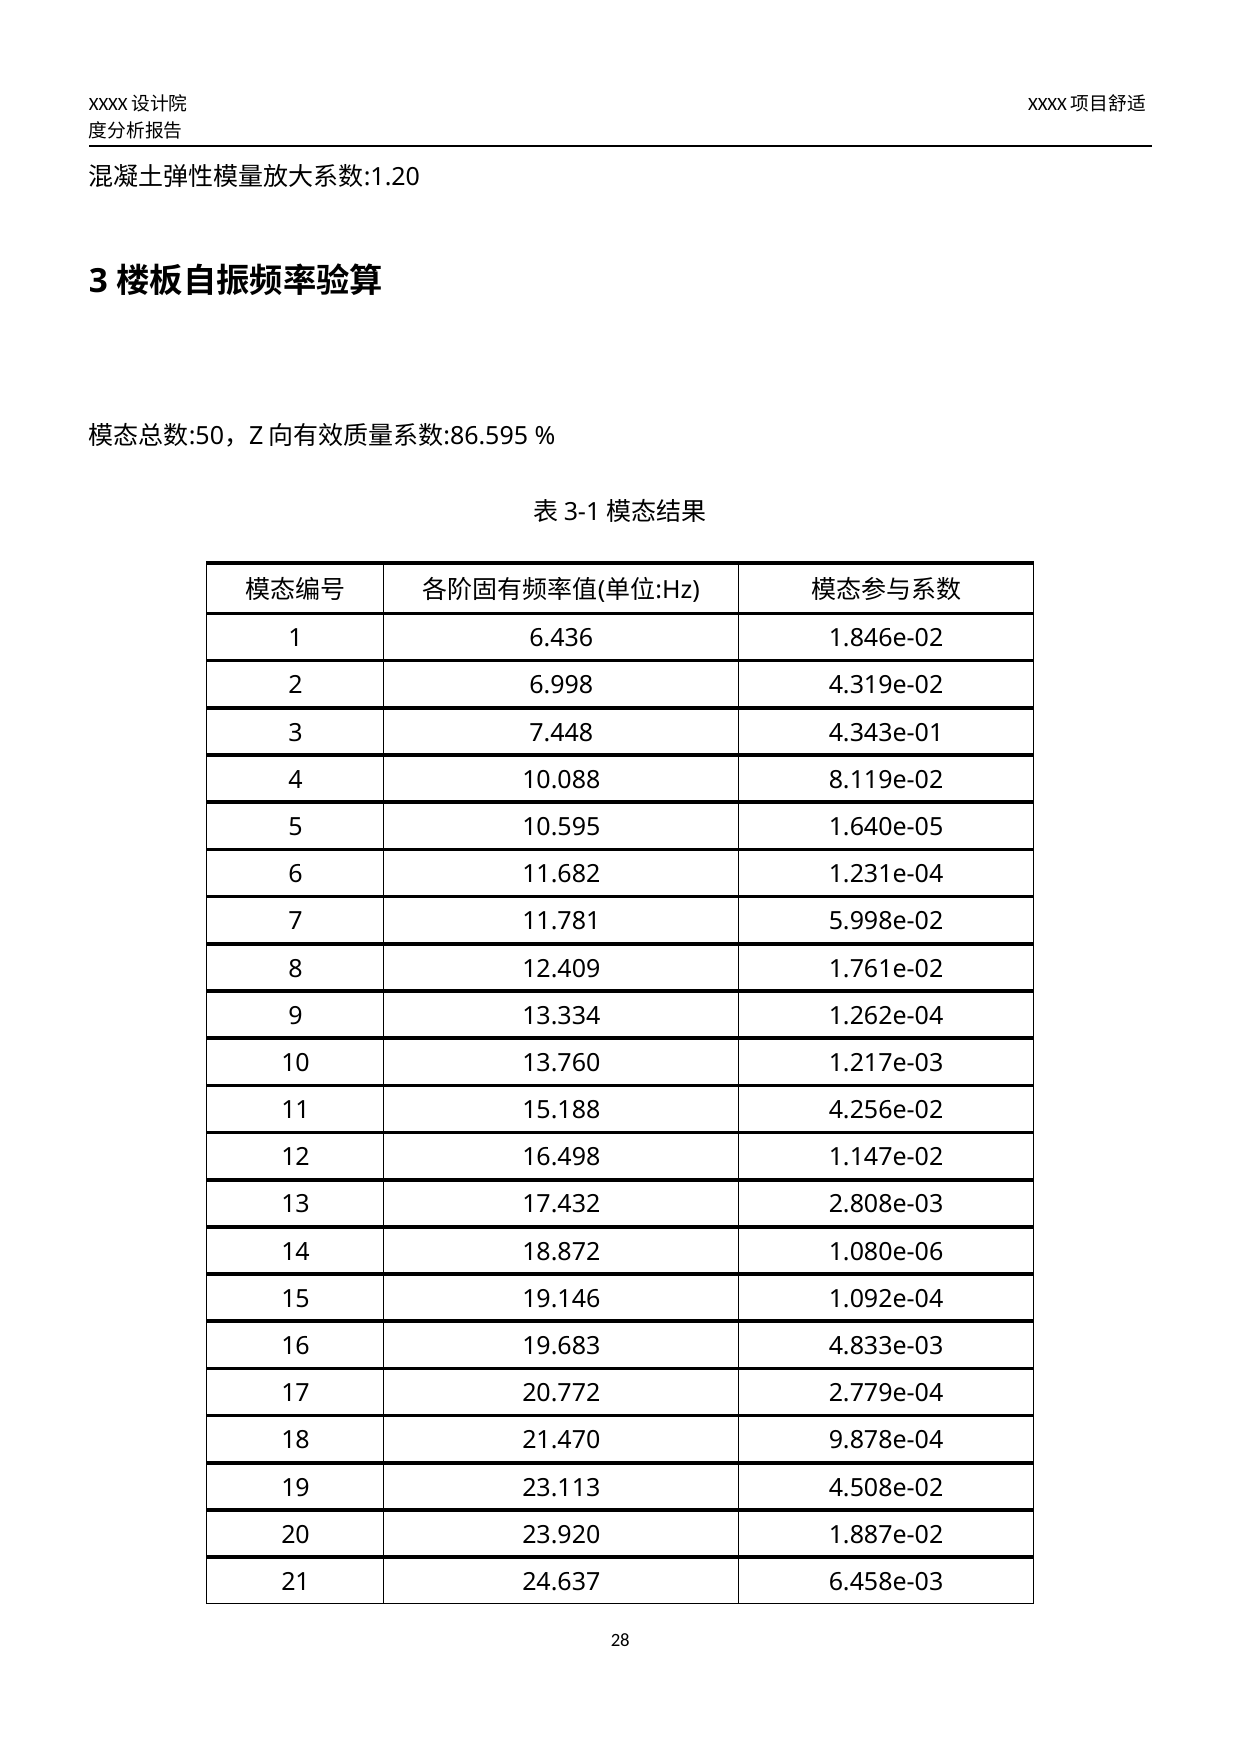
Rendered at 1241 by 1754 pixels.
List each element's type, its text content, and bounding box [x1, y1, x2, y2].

table_cell 1 [207, 615, 383, 659]
table_cell 4.256e-02 [739, 1087, 1033, 1131]
table_cell 20.772 [384, 1370, 738, 1414]
table_cell 19 [207, 1465, 383, 1508]
table_cell 23.113 [384, 1465, 738, 1508]
table_cell 4.319e-02 [739, 662, 1033, 706]
table_cell 7.448 [384, 710, 738, 753]
table_cell 20 [207, 1512, 383, 1555]
table_cell 1.846e-02 [739, 615, 1033, 659]
table_cell 13 [207, 1182, 383, 1225]
table_cell 1.262e-04 [739, 993, 1033, 1036]
table_cell 17.432 [384, 1182, 738, 1225]
table_header 各阶固有频率值(单位:Hz) [384, 565, 738, 612]
text 混凝土弹性模量放大系数:1.20 [88, 151, 1152, 198]
table_cell 2 [207, 662, 383, 706]
table_cell 1.080e-06 [739, 1229, 1033, 1272]
table_header 模态编号 [207, 565, 383, 612]
table_header 模态参与系数 [739, 565, 1033, 612]
table_cell 19.683 [384, 1323, 738, 1367]
table_cell 6 [207, 851, 383, 895]
table_cell 1.217e-03 [739, 1040, 1033, 1083]
table_cell 8 [207, 946, 383, 989]
table_cell 6.458e-03 [739, 1559, 1033, 1602]
table_cell 6.998 [384, 662, 738, 706]
table_cell 13.334 [384, 993, 738, 1036]
table_cell 10.595 [384, 804, 738, 847]
table_cell 5 [207, 804, 383, 847]
table_cell 12 [207, 1134, 383, 1178]
table_cell 2.779e-04 [739, 1370, 1033, 1414]
table_cell 7 [207, 898, 383, 942]
subtitle 3 楼板自振频率验算 [88, 249, 1152, 308]
table_cell 1.640e-05 [739, 804, 1033, 847]
text 表3-1 模态结果 [88, 486, 1152, 533]
table_cell 14 [207, 1229, 383, 1272]
table_cell 15 [207, 1276, 383, 1319]
table_cell 13.760 [384, 1040, 738, 1083]
table_cell 17 [207, 1370, 383, 1414]
table_cell 12.409 [384, 946, 738, 989]
table_cell 18.872 [384, 1229, 738, 1272]
table_cell 21 [207, 1559, 383, 1602]
table_cell 23.920 [384, 1512, 738, 1555]
table_cell 4.343e-01 [739, 710, 1033, 753]
table_cell 4.508e-02 [739, 1465, 1033, 1508]
table_cell 16 [207, 1323, 383, 1367]
table_cell 4 [207, 757, 383, 800]
table_cell 1.231e-04 [739, 851, 1033, 895]
table_cell 10.088 [384, 757, 738, 800]
table_cell 1.092e-04 [739, 1276, 1033, 1319]
table_cell 15.188 [384, 1087, 738, 1131]
table_cell 11.682 [384, 851, 738, 895]
table_cell 11.781 [384, 898, 738, 942]
table_cell 6.436 [384, 615, 738, 659]
table_cell 10 [207, 1040, 383, 1083]
table_cell 5.998e-02 [739, 898, 1033, 942]
table_cell 1.761e-02 [739, 946, 1033, 989]
table_cell 11 [207, 1087, 383, 1131]
table_cell 19.146 [384, 1276, 738, 1319]
table_cell 24.637 [384, 1559, 738, 1602]
table_cell 4.833e-03 [739, 1323, 1033, 1367]
table_cell 1.887e-02 [739, 1512, 1033, 1555]
table_cell 9 [207, 993, 383, 1036]
table_cell 16.498 [384, 1134, 738, 1178]
table_cell 2.808e-03 [739, 1182, 1033, 1225]
table_cell 3 [207, 710, 383, 753]
table_cell 8.119e-02 [739, 757, 1033, 800]
table_cell 21.470 [384, 1417, 738, 1461]
table_cell 1.147e-02 [739, 1134, 1033, 1178]
table_cell 18 [207, 1417, 383, 1461]
table_cell 9.878e-04 [739, 1417, 1033, 1461]
text 模态总数:50，Z向有效质量系数:86.595 % [88, 410, 1152, 457]
